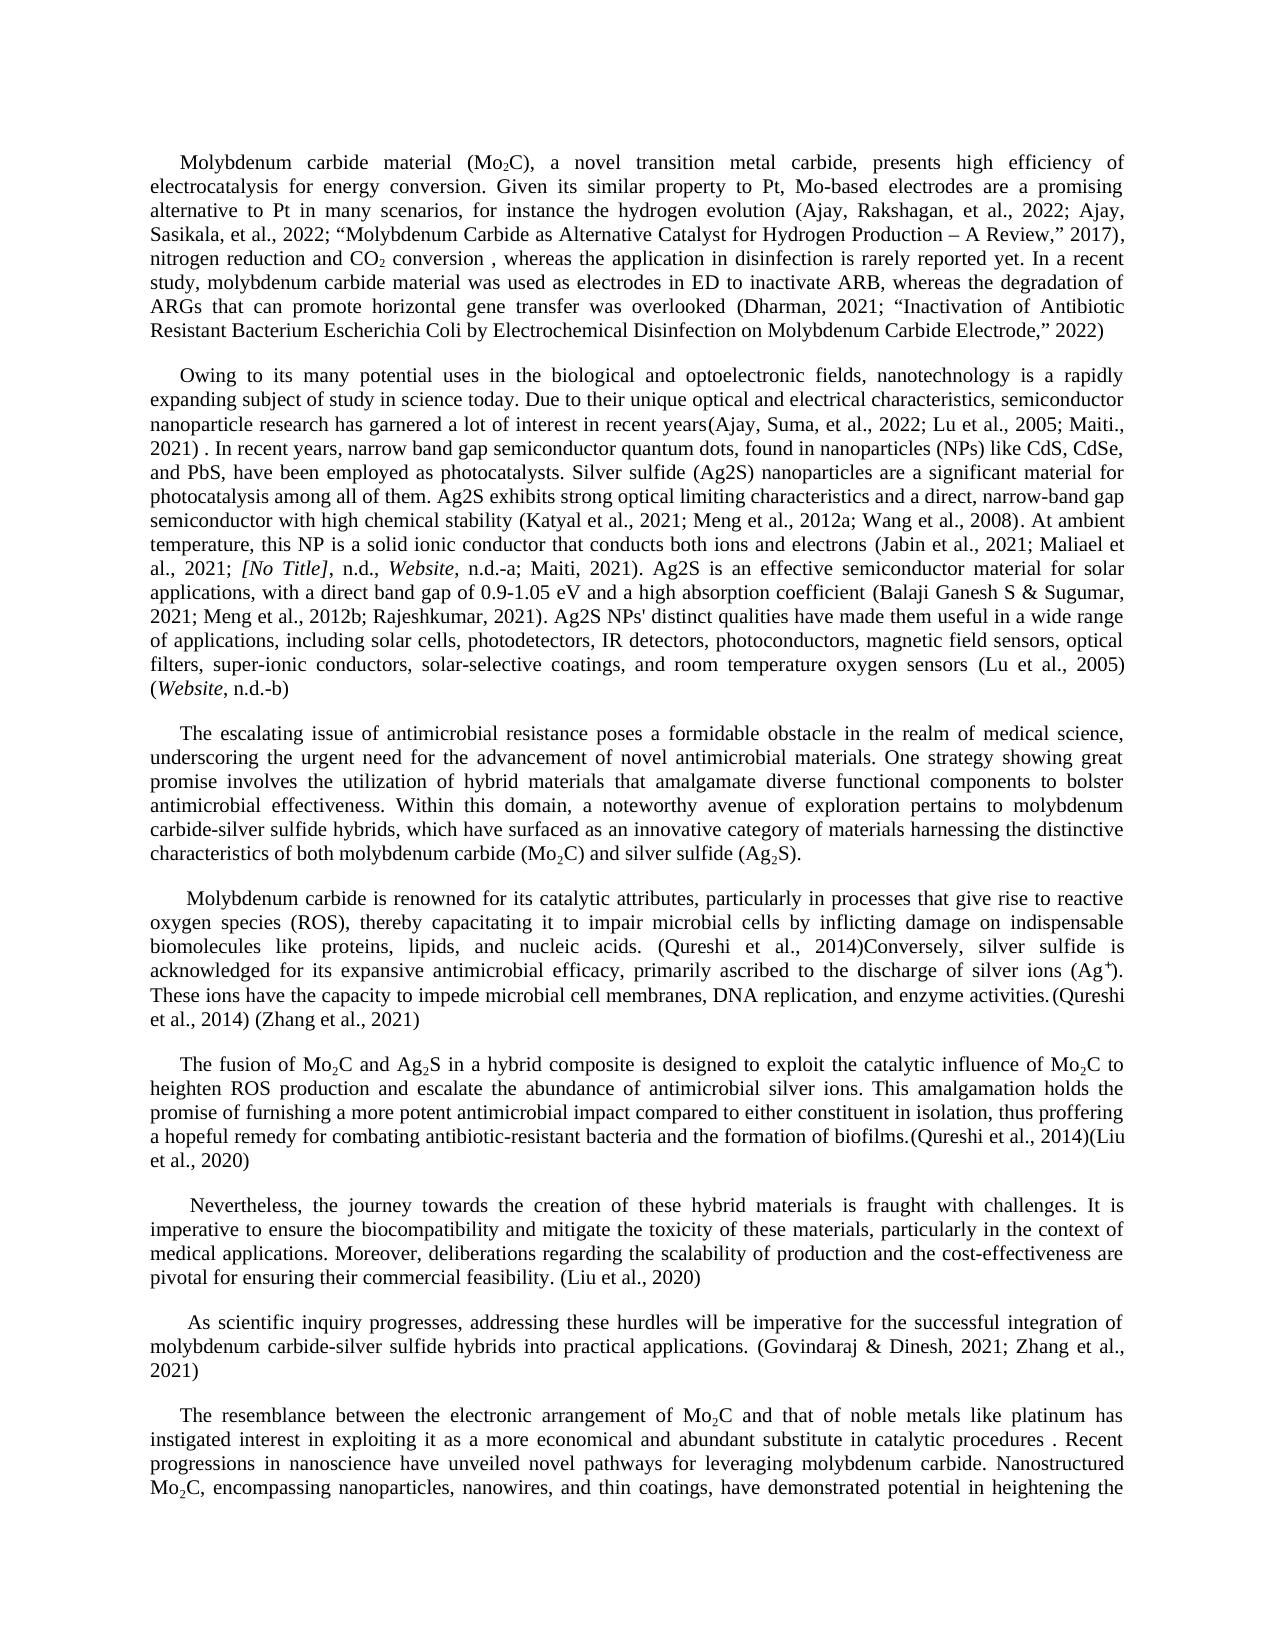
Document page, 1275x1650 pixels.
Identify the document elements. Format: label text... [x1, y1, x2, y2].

text Molybdenum carbide is renowned for its catalytic attributes, particularly in processes that give rise to reactive oxygen species (ROS), thereby capacitating it to impair microbial cells by inflicting damage on indispensable biomolecules like proteins, lipids, and nucleic acids. (Qureshi et al., 2014)Conversely, silver sulfide is acknowledged for its expansive antimicrobial efficacy, primarily ascribed to the discharge of silver ions (Ag⁺). These ions have the capacity to impede microbial cell membranes, DNA replication, and enzyme activities.(Qureshi et al., 2014) (Zhang et al., 2021) [150, 886, 1125, 1031]
text The escalating issue of antimicrobial resistance poses a formidable obstacle in the realm of medical science, underscoring the urgent need for the advancement of novel antimicrobial materials. One strategy showing great promise involves the utilization of hybrid materials that amalgamate diverse functional components to bolster antimicrobial effectiveness. Within this domain, a noteworthy avenue of exploration pertains to molybdenum carbide-silver sulfide hybrids, which have surfaced as an innovative category of materials harnessing the distinctive characteristics of both molybdenum carbide (Mo₂C) and silver sulfide (Ag₂S). [150, 721, 1125, 865]
text Molybdenum carbide material (Mo2C), a novel transition metal carbide, presents high efficiency of electrocatalysis for energy conversion. Given its similar property to Pt, Mo-based electrodes are a promising alternative to Pt in many scenarios, for instance the hydrogen evolution (Ajay, Rakshagan, et al., 2022; Ajay, Sasikala, et al., 2022; “Molybdenum Carbide as Alternative Catalyst for Hydrogen Production – A Review,” 2017), nitrogen reduction and CO2 conversion , whereas the application in disinfection is rarely reported yet. In a recent study, molybdenum carbide material was used as electrodes in ED to inactivate ARB, whereas the degradation of ARGs that can promote horizontal gene transfer was overlooked (Dharman, 2021; “Inactivation of Antibiotic Resistant Bacterium Escherichia Coli by Electrochemical Disinfection on Molybdenum Carbide Electrode,” 2022) [150, 150, 1125, 342]
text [150, 1403, 1125, 1499]
text The fusion of Mo₂C and Ag₂S in a hybrid composite is designed to exploit the catalytic influence of Mo₂C to heighten ROS production and escalate the abundance of antimicrobial silver ions. This amalgamation holds the promise of furnishing a more potent antimicrobial impact compared to either constituent in isolation, thus proffering a hopeful remedy for combating antibiotic-resistant bacteria and the formation of biofilms.(Qureshi et al., 2014)(Liu et al., 2020) [150, 1051, 1125, 1172]
text Nevertheless, the journey towards the creation of these hybrid materials is fraught with challenges. It is imperative to ensure the biocompatibility and mitigate the toxicity of these materials, particularly in the context of medical applications. Moreover, deliberations regarding the scalability of production and the cost-effectiveness are pivotal for ensuring their commercial feasibility. (Liu et al., 2020) [150, 1193, 1125, 1289]
text As scientific inquiry progresses, addressing these hurdles will be imperative for the successful integration of molybdenum carbide-silver sulfide hybrids into practical applications. (Govindaraj & Dinesh, 2021; Zhang et al., 2021) [150, 1310, 1125, 1382]
text Owing to its many potential uses in the biological and optoelectronic fields, nanotechnology is a rapidly expanding subject of study in science today. Due to their unique optical and electrical characteristics, semiconductor nanoparticle research has garnered a lot of interest in recent years(Ajay, Suma, et al., 2022; Lu et al., 2005; Maiti., 2021) . In recent years, narrow band gap semiconductor quantum dots, found in nanoparticles (NPs) like CdS, CdSe, and PbS, have been employed as photocatalysts. Silver sulfide (Ag2S) nanoparticles are a significant material for photocatalysis among all of them. Ag2S exhibits strong optical limiting characteristics and a direct, narrow-band gap semiconductor with high chemical stability (Katyal et al., 2021; Meng et al., 2012a; Wang et al., 2008). At ambient temperature, this NP is a solid ionic conductor that conducts both ions and electrons (Jabin et al., 2021; Maliael et al., 2021; [No Title], n.d., Website, n.d.-a; Maiti, 2021). Ag2S is an effective semiconductor material for solar applications, with a direct band gap of 0.9-1.05 eV and a high absorption coefficient (Balaji Ganesh S & Sugumar, 2021; Meng et al., 2012b; Rajeshkumar, 2021). Ag2S NPs' distinct qualities have made them useful in a wide range of applications, including solar cells, photodetectors, IR detectors, photoconductors, magnetic field sensors, optical filters, super-ionic conductors, solar-selective coatings, and room temperature oxygen sensors (Lu et al., 2005)(Website, n.d.-b) [150, 363, 1125, 700]
